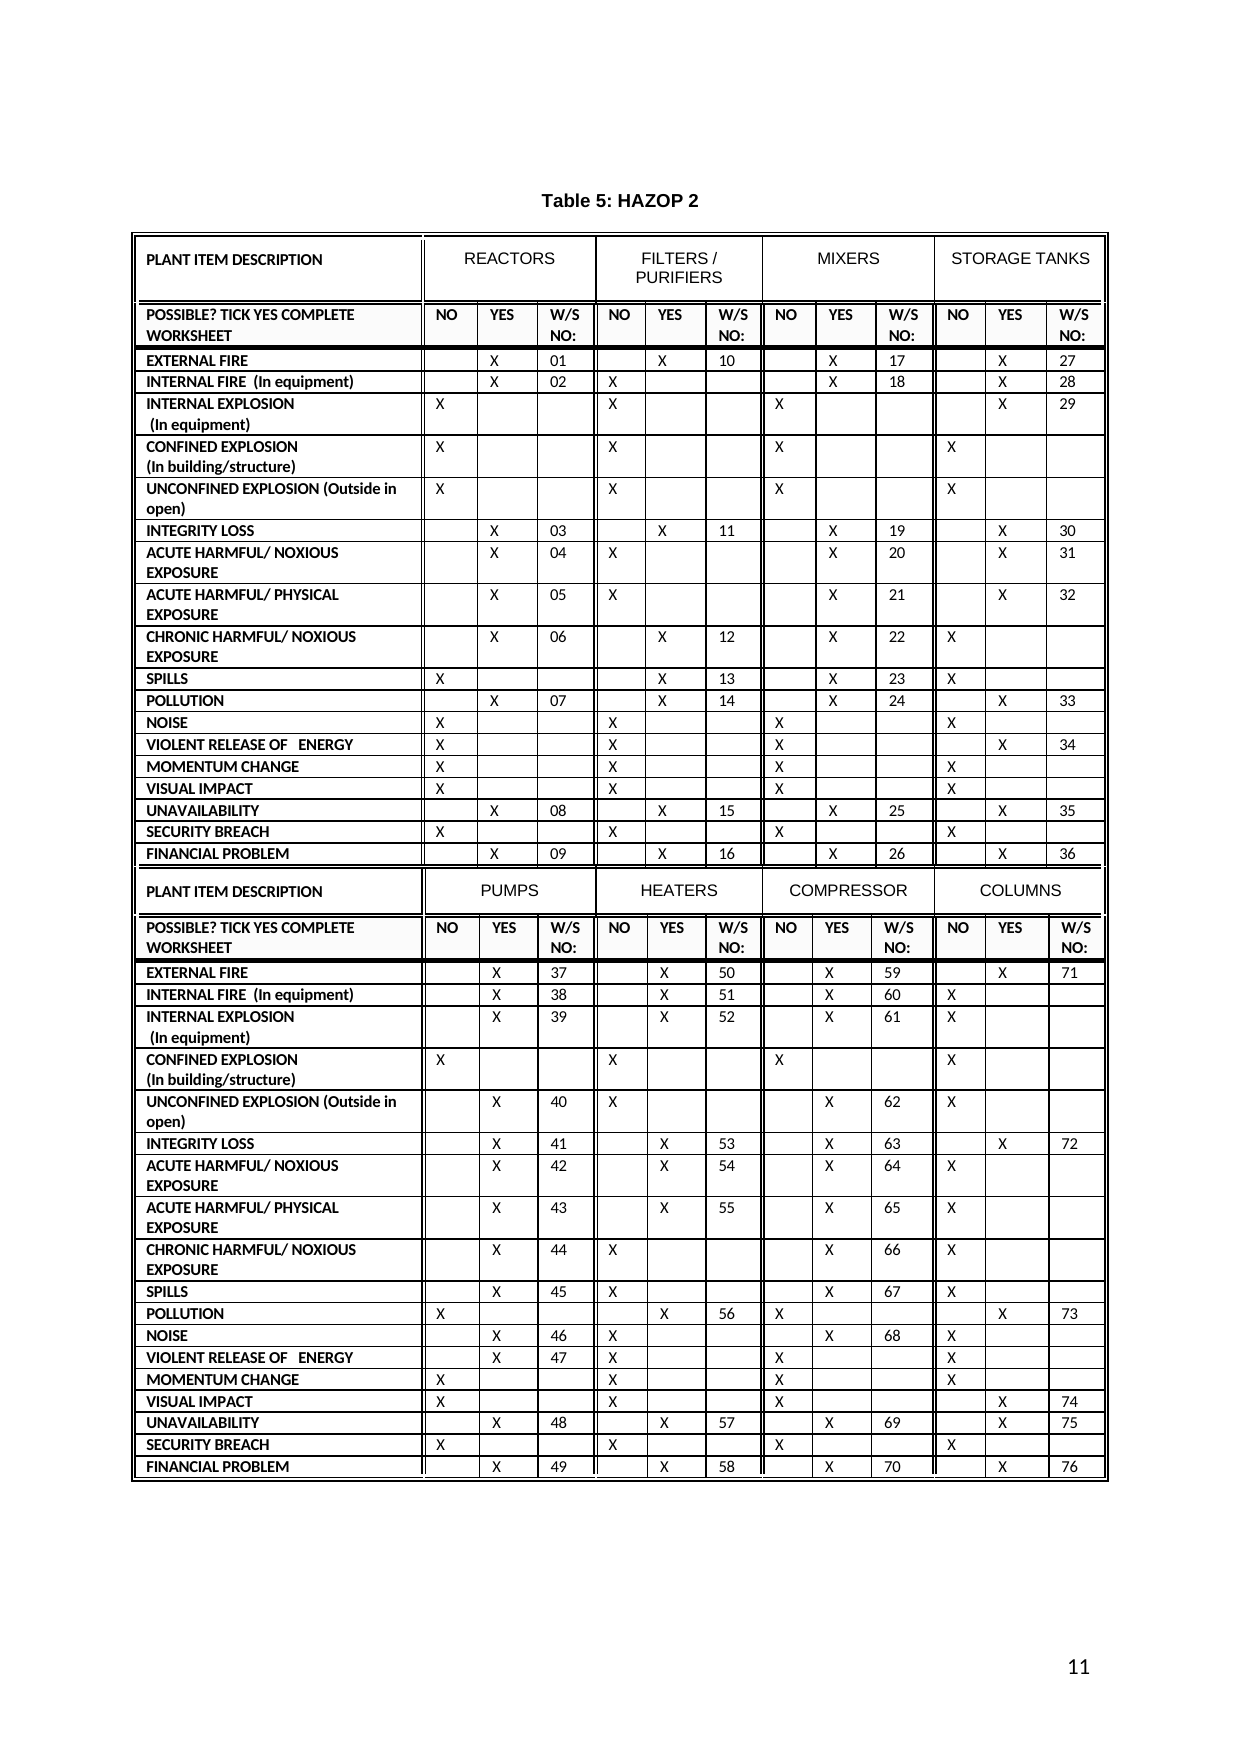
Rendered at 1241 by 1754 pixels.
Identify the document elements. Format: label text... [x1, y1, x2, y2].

table_cell [937, 844, 985, 864]
table_cell [877, 436, 932, 476]
table_cell MOMENTUM CHANGE [136, 756, 421, 776]
table_cell [646, 394, 705, 434]
table_cell CONFINED EXPLOSION (In building/structure) [136, 436, 421, 476]
table_cell [1050, 1435, 1104, 1455]
table_cell X [937, 1369, 985, 1389]
table_cell X [478, 372, 537, 392]
table_cell X [598, 478, 645, 519]
table_cell X [937, 669, 985, 689]
table_cell [765, 372, 815, 392]
table_cell X [813, 1133, 871, 1153]
table_cell [480, 1303, 537, 1324]
table_cell [707, 372, 760, 392]
table_cell X [986, 800, 1046, 820]
table_cell [1050, 1197, 1104, 1238]
table_cell [646, 778, 705, 798]
table_cell X [937, 478, 985, 519]
table_cell X [598, 1347, 647, 1367]
table_cell 01 [538, 350, 593, 370]
table_cell 75 [1050, 1413, 1104, 1433]
table_cell [646, 478, 705, 519]
table_cell INTERNAL FIRE (In equipment) [136, 372, 421, 392]
table_cell 70 [872, 1457, 934, 1477]
table_cell X [598, 1369, 647, 1389]
table_cell X [598, 1391, 647, 1411]
table_cell X [817, 627, 875, 667]
table_cell X [986, 1133, 1048, 1153]
table_cell [937, 800, 985, 820]
table_cell [478, 734, 537, 754]
table_cell [646, 712, 705, 733]
table_cell EXTERNAL FIRE [136, 350, 421, 370]
table_cell X [765, 436, 815, 476]
table_cell [1047, 756, 1104, 776]
table_cell [1050, 1347, 1104, 1367]
table_cell [1050, 1049, 1104, 1089]
table_cell [765, 1155, 812, 1196]
table_cell X [480, 1413, 537, 1433]
table_cell 63 [872, 1133, 932, 1153]
table_cell X [937, 1240, 985, 1280]
table_cell 17 [877, 350, 932, 370]
table_cell X [425, 734, 477, 754]
table_cell [937, 1413, 985, 1433]
table_cell X [480, 1155, 537, 1196]
table_cell [1050, 1369, 1104, 1389]
table_cell [765, 1413, 812, 1433]
table_cell [765, 1282, 812, 1302]
table_cell [765, 800, 815, 820]
table_cell X [598, 1240, 647, 1280]
table_cell 19 [877, 520, 932, 541]
table_cell [986, 756, 1046, 776]
table_cell MOMENTUM CHANGE [136, 1369, 421, 1389]
table_cell NO [598, 918, 647, 958]
table_cell X [986, 350, 1046, 370]
table_cell NO [765, 918, 812, 958]
table_cell YES [813, 918, 871, 958]
table_cell [707, 1325, 760, 1346]
table_cell X [813, 1240, 871, 1280]
table_cell [986, 778, 1046, 798]
table_cell [986, 712, 1046, 733]
table_cell 59 [872, 963, 932, 983]
table_cell [478, 394, 537, 434]
table_cell [1050, 985, 1104, 1005]
table_cell [538, 436, 593, 476]
table_cell CHRONIC HARMFUL/ NOXIOUS EXPOSURE [136, 627, 421, 667]
table_cell [817, 778, 875, 798]
table_cell X [817, 800, 875, 820]
table_cell [426, 985, 479, 1005]
table_cell 65 [872, 1197, 932, 1238]
table_cell [538, 478, 593, 519]
table_cell [765, 1197, 812, 1238]
table_header REACTORS [423, 236, 595, 300]
table_cell YES [817, 305, 875, 345]
table_cell X [813, 1457, 871, 1477]
table_cell X [817, 542, 875, 583]
table_cell INTERNAL EXPLOSION (In equipment) [136, 1007, 421, 1047]
table_cell 06 [538, 627, 593, 667]
table_cell [765, 584, 815, 625]
table_cell [425, 800, 477, 820]
table_cell X [646, 844, 705, 864]
table_cell X [598, 734, 645, 754]
table_cell X [598, 756, 645, 776]
table_cell VISUAL IMPACT [136, 778, 421, 798]
table_cell HEATERS [597, 869, 762, 913]
table_cell [707, 584, 760, 625]
table_cell [425, 844, 477, 864]
table_cell VIOLENT RELEASE OF ENERGY [136, 1347, 421, 1367]
table_cell [707, 756, 760, 776]
table_cell [937, 963, 985, 983]
table_cell 44 [539, 1240, 593, 1280]
table_cell [707, 712, 760, 733]
table_cell X [817, 691, 875, 711]
table_cell [598, 1155, 647, 1196]
table_cell [598, 1413, 647, 1433]
table_cell X [765, 1303, 812, 1324]
table_cell X [986, 542, 1046, 583]
table_cell 39 [539, 1007, 593, 1047]
table_cell [765, 520, 815, 541]
table_cell 61 [872, 1007, 932, 1047]
table_cell 27 [1047, 350, 1104, 370]
table_cell [707, 394, 760, 434]
table_cell [598, 669, 645, 689]
table_cell [425, 542, 477, 583]
table_cell UNCONFINED EXPLOSION (Outside in open) [136, 1091, 421, 1132]
table_cell [646, 822, 705, 842]
table_cell X [813, 1007, 871, 1047]
table_cell [480, 1391, 537, 1411]
table_cell [986, 1007, 1048, 1047]
table_cell X [986, 963, 1048, 983]
table_cell X [986, 394, 1046, 434]
table_cell X [478, 542, 537, 583]
table_header PLANT ITEM DESCRIPTION [134, 233, 423, 300]
table_cell [877, 478, 932, 519]
table_cell 04 [538, 542, 593, 583]
table_cell 10 [707, 350, 760, 370]
table_cell 38 [539, 985, 593, 1005]
table_cell [598, 627, 645, 667]
table_cell X [646, 800, 705, 820]
table_cell 30 [1047, 520, 1104, 541]
table_cell X [598, 1435, 647, 1455]
table_cell [986, 669, 1046, 689]
table_cell [986, 1049, 1048, 1089]
table_cell [707, 1049, 760, 1089]
table_cell X [598, 778, 645, 798]
table_cell INTEGRITY LOSS [136, 1133, 421, 1153]
table_cell X [425, 822, 477, 842]
table_cell [707, 1347, 760, 1367]
table_cell NO [425, 305, 477, 345]
table_cell 48 [539, 1413, 593, 1433]
table_cell [425, 691, 477, 711]
table_cell X [480, 1457, 537, 1477]
table_cell POSSIBLE? TICK YES COMPLETE WORKSHEET [134, 913, 424, 958]
table_cell [646, 584, 705, 625]
table_cell [707, 436, 760, 476]
table_cell X [986, 844, 1046, 864]
table_cell X [937, 712, 985, 733]
table_cell UNAVAILABILITY [136, 800, 421, 820]
table_cell 47 [539, 1347, 593, 1367]
table_cell X [937, 1435, 985, 1455]
table_cell [986, 1197, 1048, 1238]
table_cell X [817, 372, 875, 392]
table_cell [872, 1435, 932, 1455]
table_cell X [813, 1155, 871, 1196]
table_cell [986, 985, 1048, 1005]
table_cell 56 [707, 1303, 760, 1324]
table_cell X [648, 1155, 705, 1196]
table_cell 50 [707, 963, 760, 983]
table_cell W/S NO: [1050, 913, 1107, 958]
table_cell 13 [707, 669, 760, 689]
table_header MIXERS [763, 237, 934, 300]
table_cell [707, 1282, 760, 1302]
table_cell [937, 1303, 985, 1324]
table_cell [539, 1049, 593, 1089]
table_cell [426, 1155, 479, 1196]
table_cell X [813, 1413, 871, 1433]
table_cell X [986, 1413, 1048, 1433]
table_cell 20 [877, 542, 932, 583]
table_cell [872, 1303, 932, 1324]
table_cell X [813, 1197, 871, 1238]
table_cell X [480, 1197, 537, 1238]
table_cell X [425, 756, 477, 776]
table_cell X [598, 1091, 647, 1132]
table_cell X [480, 963, 537, 983]
table_cell COMPRESSOR [763, 869, 934, 913]
table_cell X [765, 734, 815, 754]
table_cell [813, 1347, 871, 1367]
table_cell X [480, 1347, 537, 1367]
table_cell 31 [1047, 542, 1104, 583]
table_cell SECURITY BREACH [136, 1435, 421, 1455]
table_cell X [425, 778, 477, 798]
table_cell CHRONIC HARMFUL/ NOXIOUS EXPOSURE [136, 1240, 421, 1280]
table_cell W/S NO: [872, 918, 932, 958]
table_cell X [598, 436, 645, 476]
table_cell X [478, 627, 537, 667]
table_cell VIOLENT RELEASE OF ENERGY [136, 734, 421, 754]
table_cell X [646, 520, 705, 541]
table_cell [707, 1369, 760, 1389]
table_cell [877, 822, 932, 842]
table_cell [707, 822, 760, 842]
table_cell 03 [538, 520, 593, 541]
table_cell [1047, 822, 1104, 842]
table_cell [765, 542, 815, 583]
table_cell X [480, 1133, 537, 1153]
table_cell YES [986, 305, 1046, 345]
table_cell NOISE [136, 1325, 421, 1346]
table_cell X [986, 1391, 1048, 1411]
table_cell X [937, 436, 985, 476]
table_cell [813, 1303, 871, 1324]
table_cell [426, 1325, 479, 1346]
table_cell 28 [1047, 372, 1104, 392]
table_cell 32 [1047, 584, 1104, 625]
table_cell 05 [538, 584, 593, 625]
table_cell PUMPS [426, 869, 595, 913]
table_cell X [937, 822, 985, 842]
table_cell X [480, 985, 537, 1005]
table_cell X [598, 712, 645, 733]
table_cell NOISE [136, 712, 421, 733]
table_cell [426, 1133, 479, 1153]
table_cell [1047, 478, 1104, 519]
table_cell [1047, 778, 1104, 798]
table_cell [648, 1435, 705, 1455]
table_cell CONFINED EXPLOSION (In building/structure) [136, 1049, 421, 1089]
table_cell [426, 963, 479, 983]
table_cell X [817, 669, 875, 689]
table_cell X [986, 584, 1046, 625]
table_cell [986, 478, 1046, 519]
table_cell [937, 372, 985, 392]
table_cell 60 [872, 985, 932, 1005]
table_cell 46 [539, 1325, 593, 1346]
table_cell 07 [538, 691, 593, 711]
table_cell [478, 822, 537, 842]
table_cell [646, 756, 705, 776]
table_cell [538, 712, 593, 733]
table_cell [986, 436, 1046, 476]
table_cell SECURITY BREACH [136, 822, 421, 842]
table_cell X [937, 627, 985, 667]
table_cell X [765, 712, 815, 733]
table_cell X [937, 1325, 985, 1346]
table_cell [986, 822, 1046, 842]
table_cell [538, 778, 593, 798]
table_cell 37 [539, 963, 593, 983]
table_cell FINANCIAL PROBLEM [136, 844, 421, 864]
table_cell X [765, 1435, 812, 1455]
table_cell X [986, 372, 1046, 392]
table_cell [765, 669, 815, 689]
table_cell [817, 734, 875, 754]
table_cell X [937, 756, 985, 776]
table_cell X [813, 963, 871, 983]
table_cell [598, 1007, 647, 1047]
table_cell [425, 520, 477, 541]
table_cell [480, 1049, 537, 1089]
table_cell [817, 478, 875, 519]
table_cell X [937, 1282, 985, 1302]
table_cell X [765, 478, 815, 519]
table_cell [646, 436, 705, 476]
table_cell [872, 1391, 932, 1411]
table_cell X [817, 584, 875, 625]
table_cell 54 [707, 1155, 760, 1196]
table_cell [1050, 1325, 1104, 1346]
table_cell 16 [707, 844, 760, 864]
table_cell [937, 1133, 985, 1153]
table_cell SPILLS [136, 669, 421, 689]
table_cell [598, 1197, 647, 1238]
table_cell X [646, 350, 705, 370]
table_cell [478, 756, 537, 776]
table_cell X [813, 985, 871, 1005]
table_cell [877, 756, 932, 776]
table_cell [937, 1391, 985, 1411]
table_cell 35 [1047, 800, 1104, 820]
table_cell [765, 1091, 812, 1132]
table_cell [813, 1391, 871, 1411]
table_cell 23 [877, 669, 932, 689]
table_cell [707, 734, 760, 754]
table_cell X [478, 350, 537, 370]
table_cell [937, 584, 985, 625]
table_header STORAGE TANKS [935, 237, 1104, 300]
table_cell X [765, 1369, 812, 1389]
table_cell [986, 1369, 1048, 1389]
table_cell [426, 1197, 479, 1238]
table_cell 36 [1047, 844, 1104, 864]
table_cell [986, 1347, 1048, 1367]
table_cell 21 [877, 584, 932, 625]
table_cell INTERNAL EXPLOSION (In equipment) [136, 394, 421, 434]
table_cell [817, 712, 875, 733]
table_cell [817, 756, 875, 776]
table_cell ACUTE HARMFUL/ NOXIOUS EXPOSURE [136, 1155, 421, 1196]
table_cell [1050, 1282, 1104, 1302]
table_cell [598, 800, 645, 820]
table_cell [598, 1133, 647, 1153]
table_cell [646, 734, 705, 754]
table_cell 43 [539, 1197, 593, 1238]
table_cell 71 [1050, 963, 1104, 983]
table_cell [538, 669, 593, 689]
table_cell 66 [872, 1240, 932, 1280]
table_cell [426, 1091, 479, 1132]
table_cell [425, 372, 477, 392]
table_cell X [478, 691, 537, 711]
table_cell X [765, 756, 815, 776]
table_cell X [986, 691, 1046, 711]
table_cell 68 [872, 1325, 932, 1346]
table_cell 33 [1047, 691, 1104, 711]
table_header FILTERS / PURIFIERS [597, 237, 762, 300]
table_cell W/S NO: [707, 305, 760, 345]
table_cell X [598, 584, 645, 625]
table_cell [648, 1325, 705, 1346]
table_cell W/S NO: [877, 305, 932, 345]
table_cell 34 [1047, 734, 1104, 754]
table_cell 58 [707, 1457, 762, 1477]
table_cell 51 [707, 985, 760, 1005]
table_cell [935, 1457, 985, 1477]
table_cell X [480, 1007, 537, 1047]
table_cell X [765, 1049, 812, 1089]
table_cell YES [480, 918, 537, 958]
table_cell X [478, 584, 537, 625]
table_cell [539, 1435, 593, 1455]
table_cell X [425, 669, 477, 689]
table_cell [648, 1049, 705, 1089]
table_cell W/S NO: [539, 918, 593, 958]
table_cell X [817, 844, 875, 864]
table_cell 49 [539, 1457, 596, 1477]
table_cell X [478, 800, 537, 820]
table_cell [937, 394, 985, 434]
table_cell [426, 1347, 479, 1367]
table_cell PLANT ITEM DESCRIPTION [134, 864, 424, 913]
table_cell NO [765, 305, 815, 345]
table_cell X [598, 372, 645, 392]
table_cell [765, 1133, 812, 1153]
table_cell [539, 1369, 593, 1389]
table_cell [707, 542, 760, 583]
table_cell [1047, 436, 1104, 476]
table_cell X [598, 394, 645, 434]
table_cell [986, 1282, 1048, 1302]
table_cell [480, 1435, 537, 1455]
table_cell X [425, 478, 477, 519]
table_cell NO [426, 918, 479, 958]
table_cell [765, 1007, 812, 1047]
table_cell X [478, 520, 537, 541]
table_cell 64 [872, 1155, 932, 1196]
table_cell X [480, 1240, 537, 1280]
table_cell [986, 1091, 1048, 1132]
table_cell [478, 778, 537, 798]
table_cell 55 [707, 1197, 760, 1238]
table_cell [538, 756, 593, 776]
table_cell [646, 372, 705, 392]
table_cell [598, 350, 645, 370]
table_cell W/S NO: [538, 305, 593, 345]
table_cell [425, 350, 477, 370]
table_cell [478, 436, 537, 476]
table_cell COLUMNS [935, 864, 1107, 913]
table_cell X [937, 1007, 985, 1047]
table_cell [1050, 1155, 1104, 1196]
table_cell [707, 1435, 760, 1455]
table_cell [765, 1325, 812, 1346]
table_cell [598, 520, 645, 541]
table_cell ACUTE HARMFUL/ NOXIOUS EXPOSURE [136, 542, 421, 583]
table_cell [765, 627, 815, 667]
table_cell X [817, 520, 875, 541]
table_cell 76 [1050, 1457, 1104, 1477]
table_cell X [425, 394, 477, 434]
table_cell [1047, 627, 1104, 667]
table_cell X [813, 1325, 871, 1346]
table_cell NO [937, 305, 985, 345]
table_cell [986, 1240, 1048, 1280]
table_cell X [426, 1049, 479, 1089]
table_cell [538, 822, 593, 842]
table_cell 26 [877, 844, 932, 864]
table_cell 73 [1050, 1303, 1104, 1324]
table_cell 11 [707, 520, 760, 541]
table_cell [765, 350, 815, 370]
table_cell [478, 669, 537, 689]
table_cell [538, 394, 593, 434]
table_cell X [598, 822, 645, 842]
table_cell [707, 1091, 760, 1132]
table_cell X [648, 1197, 705, 1238]
table_cell [539, 1303, 593, 1324]
table_cell X [646, 691, 705, 711]
table_cell ACUTE HARMFUL/ PHYSICAL EXPOSURE [136, 1197, 421, 1238]
table_cell INTERNAL FIRE (In equipment) [136, 985, 421, 1005]
table_cell [763, 1457, 812, 1477]
table_cell X [480, 1325, 537, 1346]
table_cell [648, 1240, 705, 1280]
table_cell 15 [707, 800, 760, 820]
table_cell [424, 1457, 479, 1477]
table_cell X [937, 1347, 985, 1367]
table_cell [480, 1369, 537, 1389]
table_cell [1047, 712, 1104, 733]
table_cell 69 [872, 1413, 932, 1433]
table_cell [1050, 1007, 1104, 1047]
table_cell YES [478, 305, 537, 345]
table_cell X [937, 1155, 985, 1196]
table_cell 45 [539, 1282, 593, 1302]
table_cell ACUTE HARMFUL/ PHYSICAL EXPOSURE [136, 584, 421, 625]
table_cell X [480, 1091, 537, 1132]
table_cell [813, 1049, 871, 1089]
table_cell [765, 1240, 812, 1280]
table_cell [426, 1413, 479, 1433]
table_cell X [648, 1413, 705, 1433]
table_cell 24 [877, 691, 932, 711]
table_cell [1050, 1240, 1104, 1280]
table_cell X [426, 1391, 479, 1411]
table_cell 42 [539, 1155, 593, 1196]
table_cell 74 [1050, 1391, 1104, 1411]
table_cell 18 [877, 372, 932, 392]
table_cell [937, 691, 985, 711]
table_cell 52 [707, 1007, 760, 1047]
table_cell X [937, 778, 985, 798]
table_cell [1047, 669, 1104, 689]
table_cell X [646, 627, 705, 667]
table_cell X [426, 1435, 479, 1455]
table_cell W/S NO: [707, 918, 760, 958]
table_cell X [813, 1282, 871, 1302]
table_cell [813, 1369, 871, 1389]
table_cell [765, 963, 812, 983]
table_cell [539, 1391, 593, 1411]
table_cell [986, 1435, 1048, 1455]
table_cell [937, 350, 985, 370]
table_cell X [986, 1457, 1048, 1477]
table_cell [598, 844, 645, 864]
table_cell EXTERNAL FIRE [136, 963, 421, 983]
table_cell [872, 1049, 932, 1089]
table_cell X [426, 1369, 479, 1389]
table_cell X [986, 1303, 1048, 1324]
table_cell [707, 478, 760, 519]
table_cell [817, 436, 875, 476]
table_cell [478, 478, 537, 519]
table_cell [426, 1240, 479, 1280]
table_cell [598, 1303, 647, 1324]
table_cell X [937, 1049, 985, 1089]
table_cell POSSIBLE? TICK YES COMPLETE WORKSHEET [134, 300, 423, 345]
table_cell SPILLS [136, 1282, 421, 1302]
table_cell [648, 1369, 705, 1389]
table_cell X [765, 778, 815, 798]
table_cell 40 [539, 1091, 593, 1132]
table_cell [877, 734, 932, 754]
table_cell 72 [1050, 1133, 1104, 1153]
table_cell 62 [872, 1091, 932, 1132]
table_cell 41 [539, 1133, 593, 1153]
table_cell X [598, 1049, 647, 1089]
table_cell [986, 1325, 1048, 1346]
table_cell VISUAL IMPACT [136, 1391, 421, 1411]
table_cell X [648, 985, 705, 1005]
table_cell [538, 734, 593, 754]
table_cell 25 [877, 800, 932, 820]
table_cell 53 [707, 1133, 760, 1153]
table_cell [598, 985, 647, 1005]
table_cell [765, 985, 812, 1005]
table_cell INTEGRITY LOSS [136, 520, 421, 541]
table_cell UNAVAILABILITY [136, 1413, 421, 1433]
table_cell X [425, 436, 477, 476]
table_cell X [765, 1347, 812, 1367]
table_cell [986, 1155, 1048, 1196]
table_cell X [478, 844, 537, 864]
table_cell X [648, 1007, 705, 1047]
table_cell 12 [707, 627, 760, 667]
table_cell 57 [707, 1413, 760, 1433]
table_cell X [765, 1391, 812, 1411]
table_cell [425, 627, 477, 667]
table_cell [817, 822, 875, 842]
table_cell NO [598, 305, 645, 345]
table_cell [648, 1347, 705, 1367]
table_cell [646, 542, 705, 583]
table_cell X [648, 1457, 705, 1477]
table_cell X [648, 1303, 705, 1324]
table_cell POLLUTION [136, 1303, 421, 1324]
table_cell [707, 1240, 760, 1280]
table_cell [598, 963, 647, 983]
table_cell [648, 1091, 705, 1132]
table_cell X [765, 822, 815, 842]
table_cell X [646, 669, 705, 689]
table_cell [937, 734, 985, 754]
table_cell [707, 1391, 760, 1411]
table_cell FINANCIAL PROBLEM [136, 1457, 424, 1477]
table_cell [937, 520, 985, 541]
table_cell [877, 778, 932, 798]
table_cell [986, 627, 1046, 667]
table_cell YES [648, 918, 705, 958]
table_cell NO [937, 918, 985, 958]
table_cell 29 [1047, 394, 1104, 434]
table_cell [872, 1369, 932, 1389]
table_cell [937, 542, 985, 583]
table_cell W/S NO: [1047, 300, 1107, 345]
table_cell [765, 691, 815, 711]
table_cell X [813, 1091, 871, 1132]
table_cell X [648, 963, 705, 983]
table_cell X [817, 350, 875, 370]
table_cell 14 [707, 691, 760, 711]
table_cell X [937, 1197, 985, 1238]
table_cell [707, 778, 760, 798]
table_cell X [765, 394, 815, 434]
table_cell [426, 1282, 479, 1302]
table_cell [478, 712, 537, 733]
table_cell X [598, 1325, 647, 1346]
table_cell X [480, 1282, 537, 1302]
table_cell [598, 691, 645, 711]
table_cell [425, 584, 477, 625]
table_cell YES [986, 918, 1048, 958]
table_cell [872, 1347, 932, 1367]
table_cell POLLUTION [136, 691, 421, 711]
table_cell X [937, 1091, 985, 1132]
table_cell [596, 1457, 647, 1477]
table_cell X [598, 542, 645, 583]
table_cell X [937, 985, 985, 1005]
table_cell 02 [538, 372, 593, 392]
table_cell [426, 1007, 479, 1047]
table_cell 09 [538, 844, 593, 864]
table_cell [765, 844, 815, 864]
table_cell [648, 1391, 705, 1411]
table_cell UNCONFINED EXPLOSION (Outside in open) [136, 478, 421, 519]
table_cell [817, 394, 875, 434]
table_cell X [598, 1282, 647, 1302]
table_cell 67 [872, 1282, 932, 1302]
table_cell YES [646, 305, 705, 345]
table_cell [877, 712, 932, 733]
table_cell [877, 394, 932, 434]
table_cell 22 [877, 627, 932, 667]
table_cell X [426, 1303, 479, 1324]
table_cell [1050, 1091, 1104, 1132]
table_cell X [425, 712, 477, 733]
table_cell 08 [538, 800, 593, 820]
table_cell X [986, 734, 1046, 754]
table_cell X [648, 1133, 705, 1153]
table_cell X [986, 520, 1046, 541]
table_cell [648, 1282, 705, 1302]
table_cell [813, 1435, 871, 1455]
